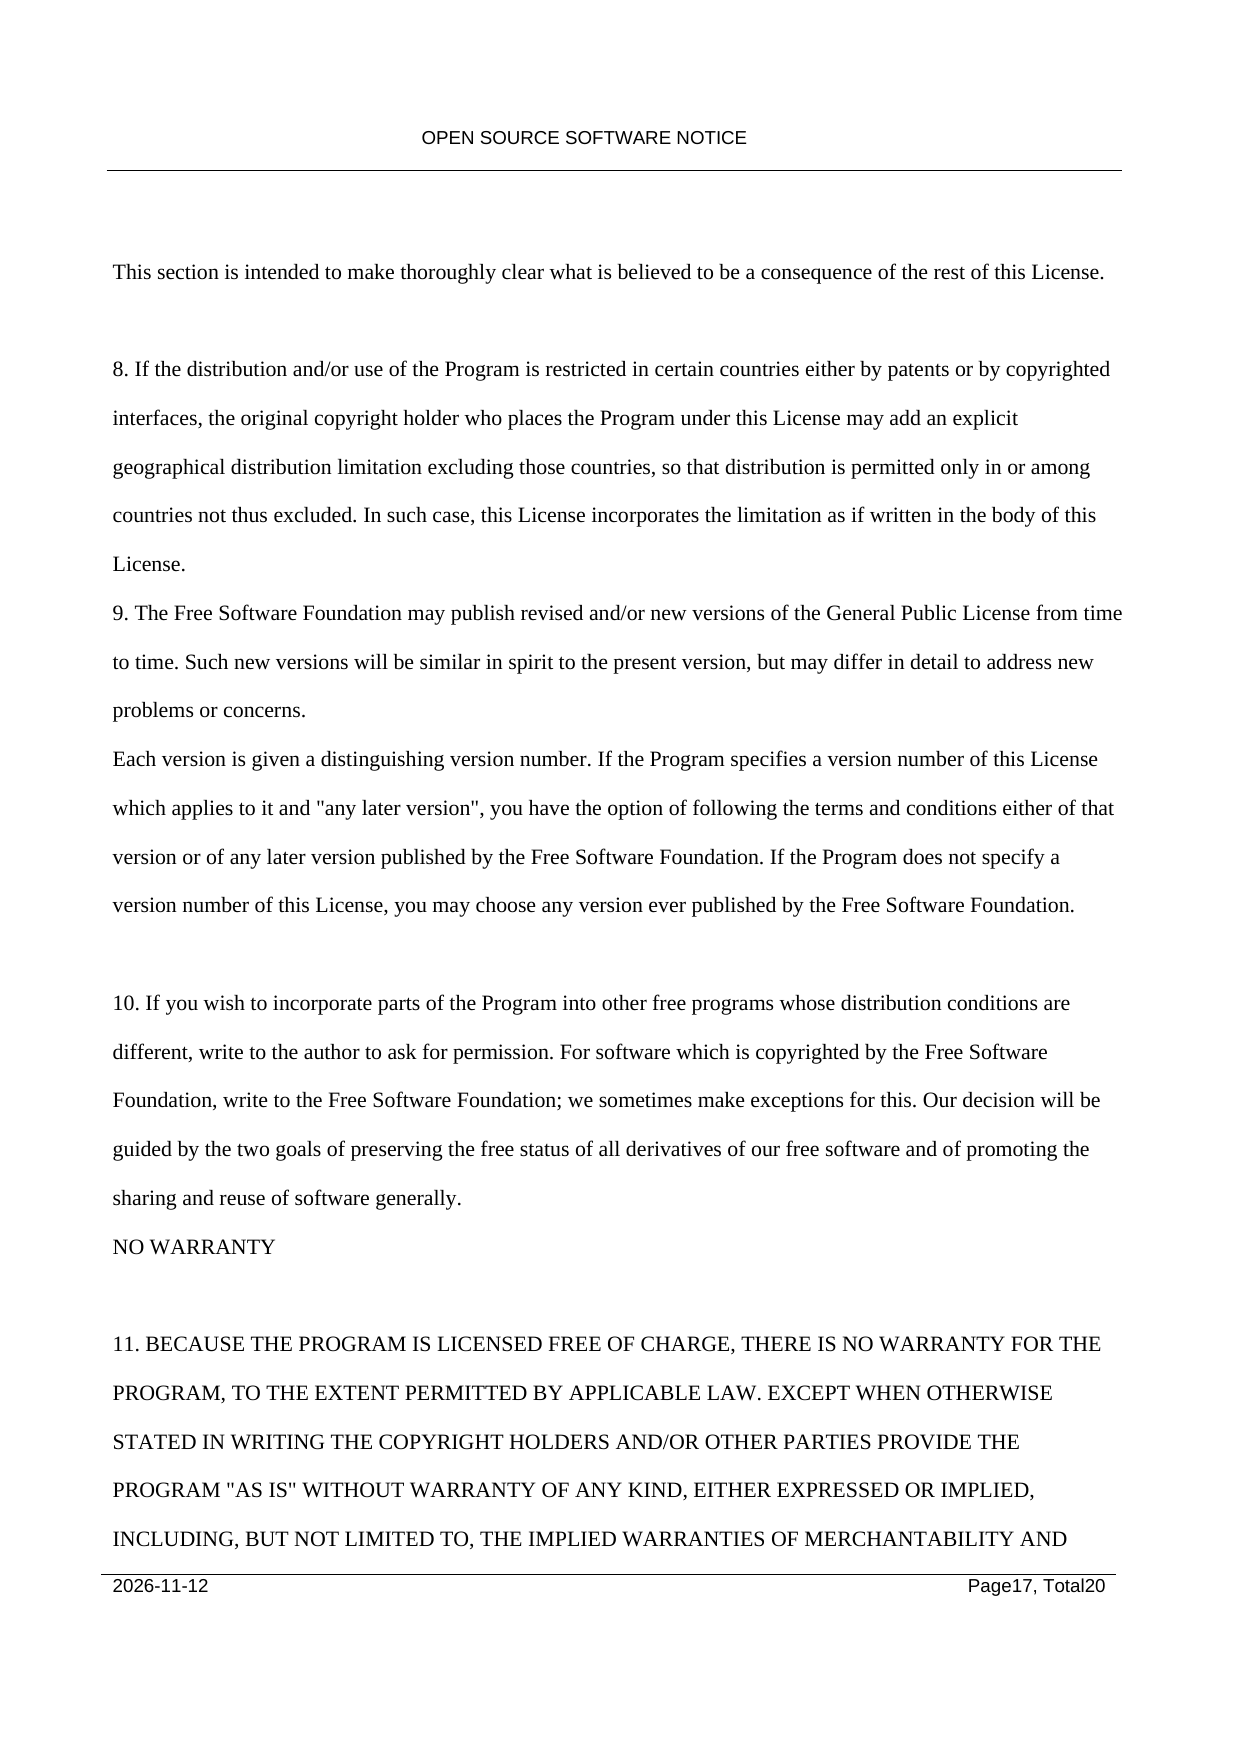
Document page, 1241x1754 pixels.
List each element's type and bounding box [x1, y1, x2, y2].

text [112, 206, 1128, 1555]
